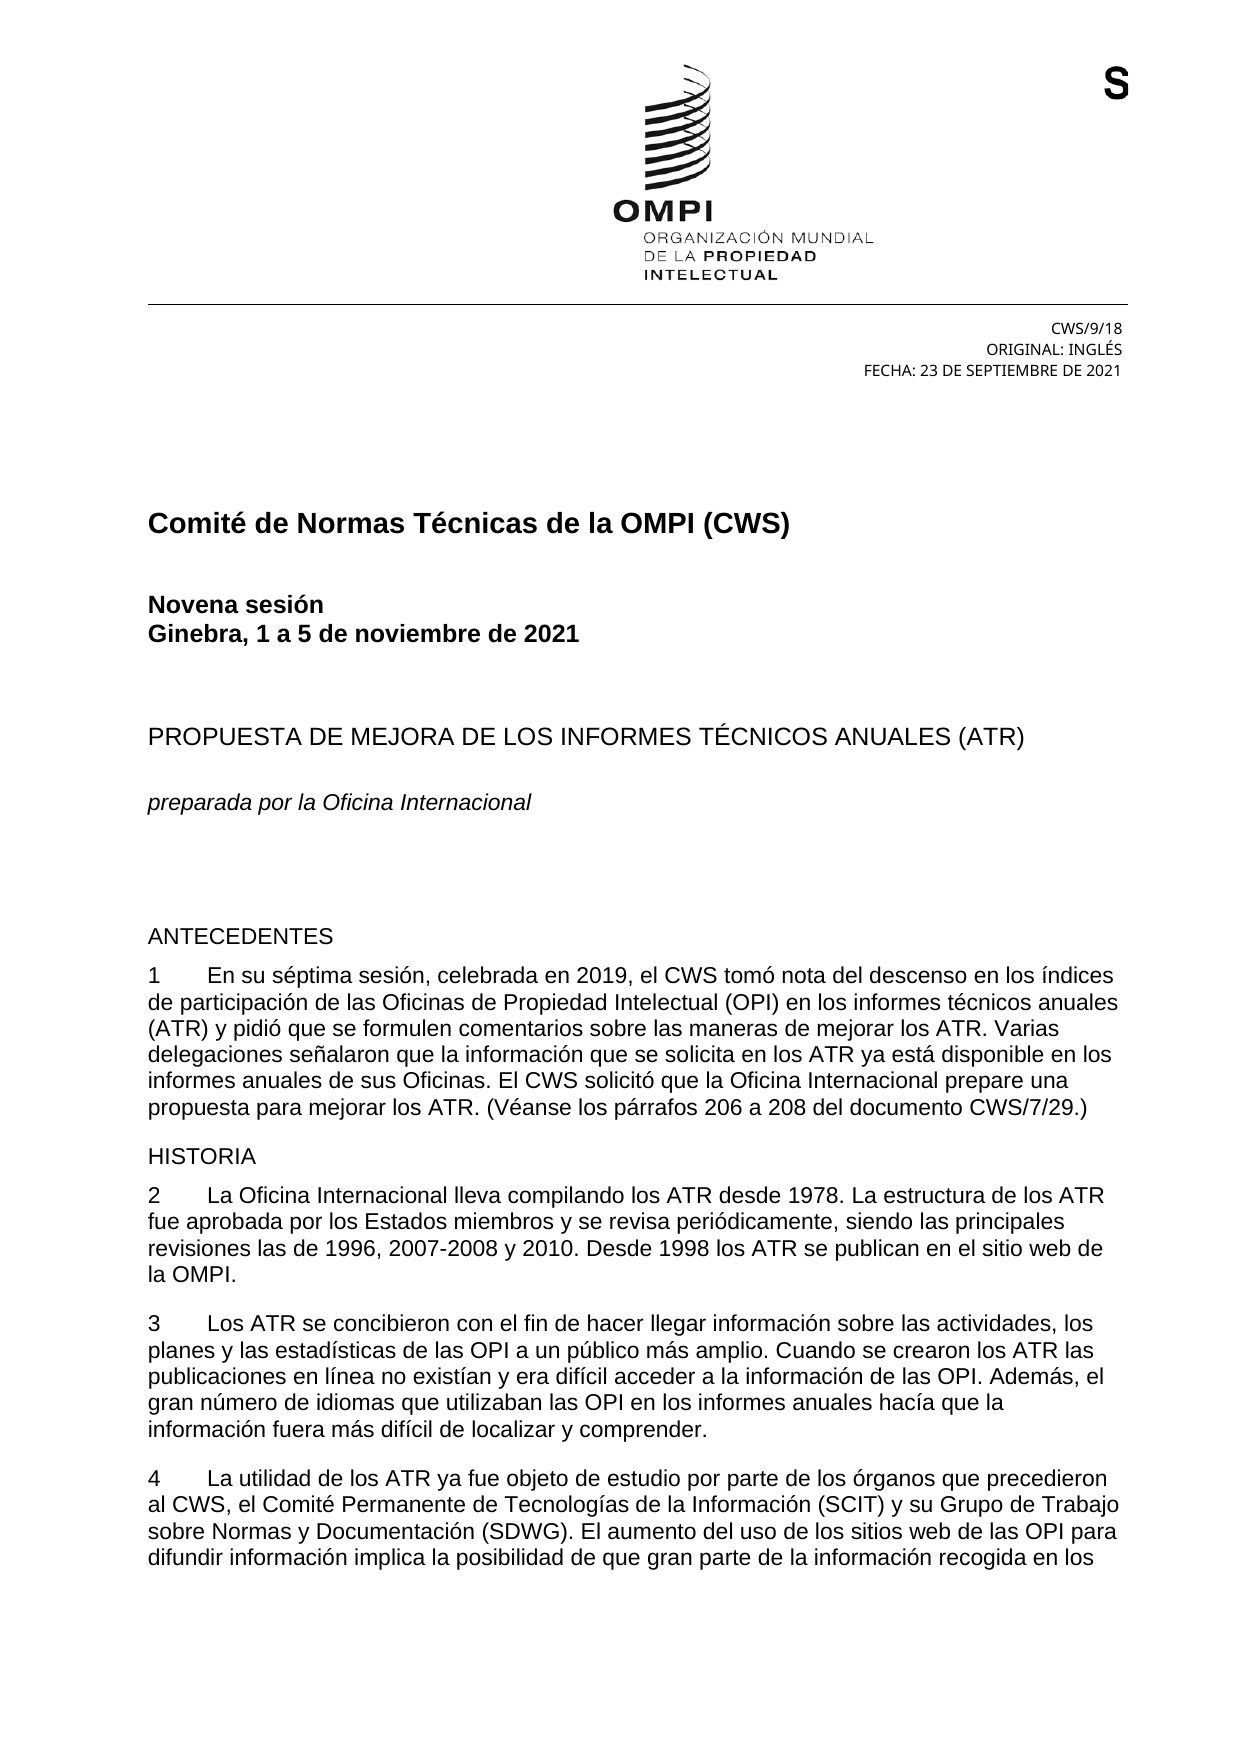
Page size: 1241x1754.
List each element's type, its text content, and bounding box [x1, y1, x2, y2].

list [148, 1465, 1122, 1570]
subtitle Comité de Normas Técnicas de la OMPI (CWS) [148, 506, 1122, 540]
picture [611, 59, 1129, 281]
text Ginebra, 1 a 5 de noviembre de 2021 [148, 618, 1122, 647]
text CWS/9/18 [148, 317, 1122, 339]
text ORIGINAL: inglés [148, 339, 1122, 360]
text fecha: 23 de septiembre de 2021 [148, 360, 1122, 381]
text preparada por la Oficina Internacional [148, 788, 1122, 815]
list Los ATR se concibieron con el fin de hacer llegar información sobre las actividades, los planes y las estadísticas de las OPI a un público más amplio. Cuando se crearon los ATR las publicaciones en línea no existían y era difícil acceder a la información de las OPI. Además, el gran número de idiomas que utilizaban las OPI en los informes anuales hacía que la información fuera más difícil de localizar y comprender. [148, 1310, 1122, 1442]
list La Oficina Internacional lleva compilando los ATR desde 1978. La estructura de los ATR fue aprobada por los Estados miembros y se revisa periódicamente, siendo las principales revisiones las de 1996, 2007-2008 y 2010. Desde 1998 los ATR se publican en el sitio web de la OMPI. [148, 1182, 1122, 1287]
text Propuesta de mejora de los informes técnicos anuales (ATR) [148, 722, 1122, 751]
text Novena sesión [148, 590, 1122, 618]
list En su séptima sesión, celebrada en 2019, el CWS tomó nota del descenso en los índices de participación de las Oficinas de Propiedad Intelectual (OPI) en los informes técnicos anuales (ATR) y pidió que se formulen comentarios sobre las maneras de mejorar los ATR. Varias delegaciones señalaron que la información que se solicita en los ATR ya está disponible en los informes anuales de sus Oficinas. El CWS solicitó que la Oficina Internacional prepare una propuesta para mejorar los ATR. (Véanse los párrafos 206 a 208 del documento CWS/7/29.) [148, 962, 1122, 1120]
subtitle HISTORIA [148, 1143, 1122, 1169]
subtitle ANTECEDENTES [148, 923, 1122, 949]
